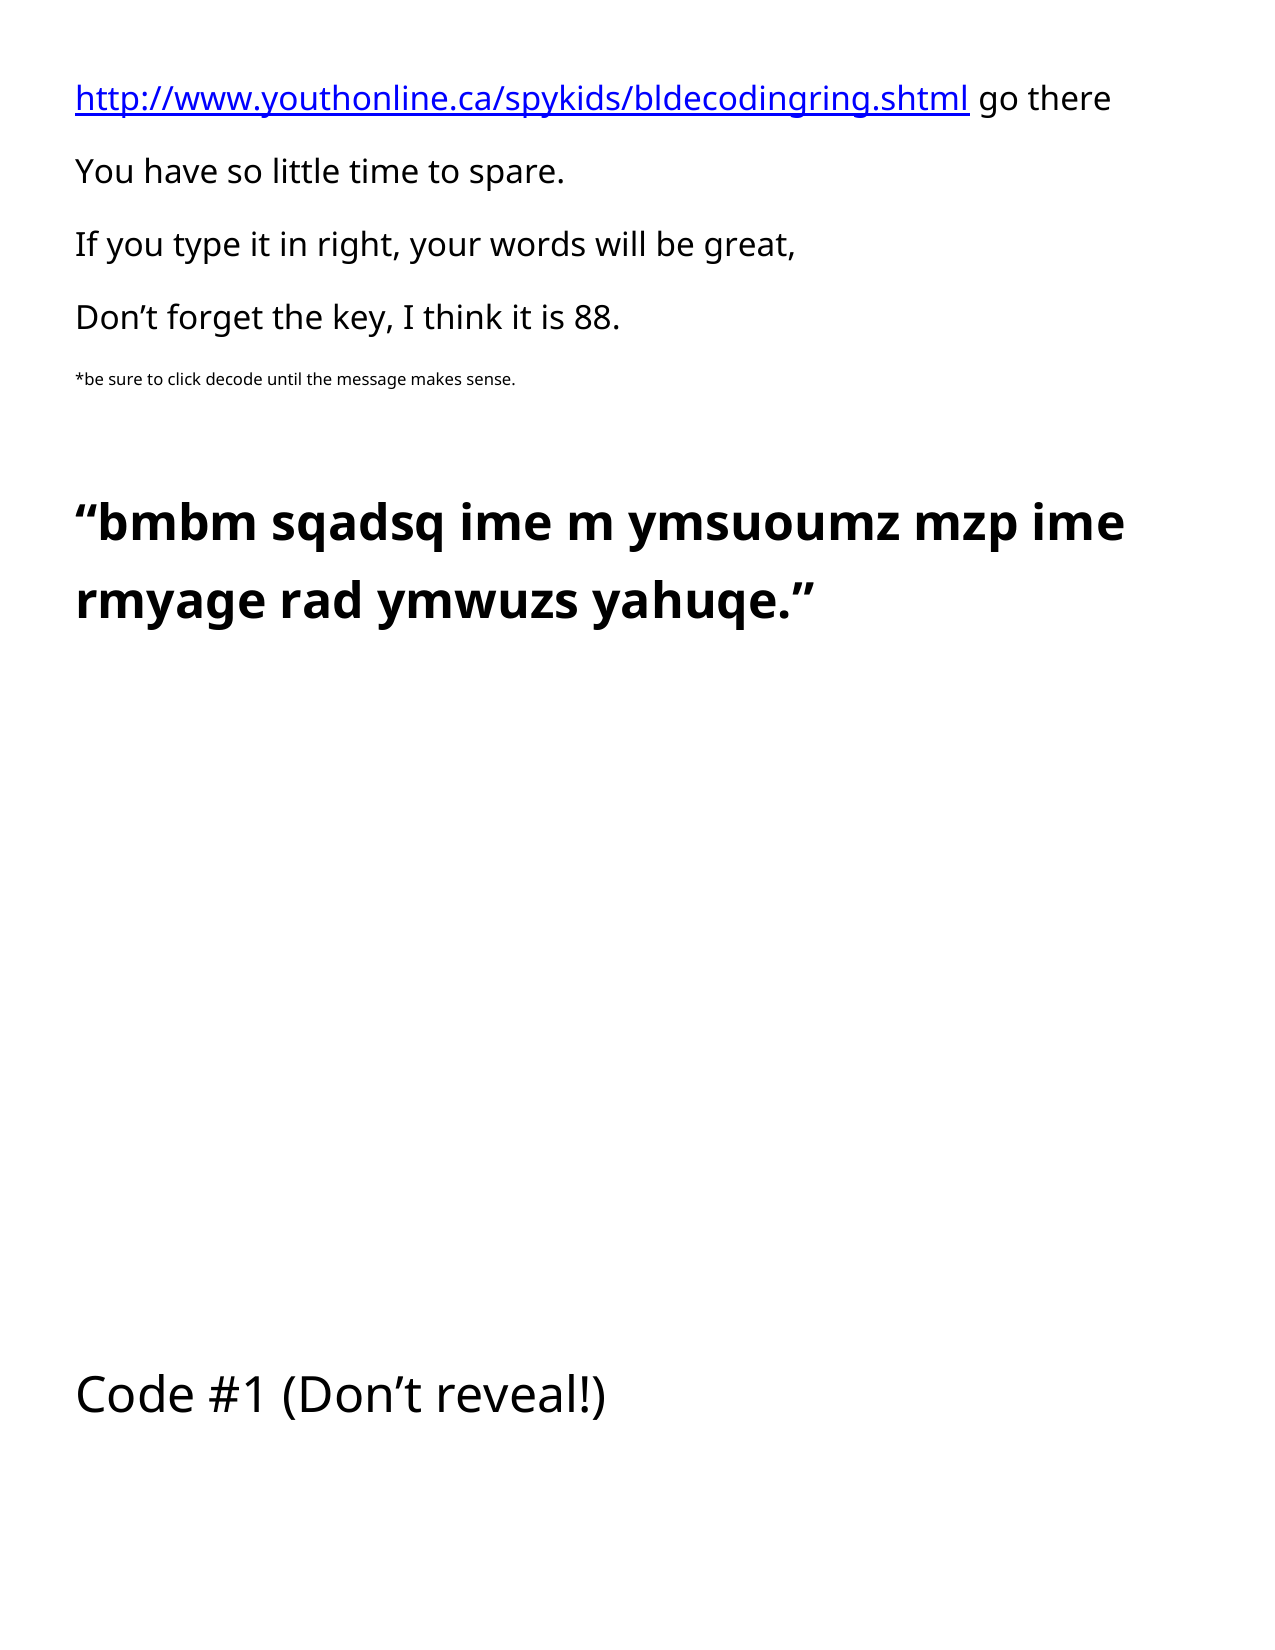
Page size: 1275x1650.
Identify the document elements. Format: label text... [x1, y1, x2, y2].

text Don’t forget the key, I think it is 88. [75, 294, 1200, 339]
text “bmbm sqadsq ime m ymsuoumz mzp ime rmyage rad ymwuzs yahuqe.” [75, 487, 1200, 633]
text If you type it in right, your words will be great, [75, 221, 1200, 266]
text Code #1 (Don’t reveal!) [75, 1359, 1200, 1427]
text http://www.youthonline.ca/spykids/bldecodingring.shtml go there [75, 75, 1200, 120]
text *be sure to click decode until the message makes sense. [75, 367, 1200, 390]
text You have so little time to spare. [75, 148, 1200, 193]
